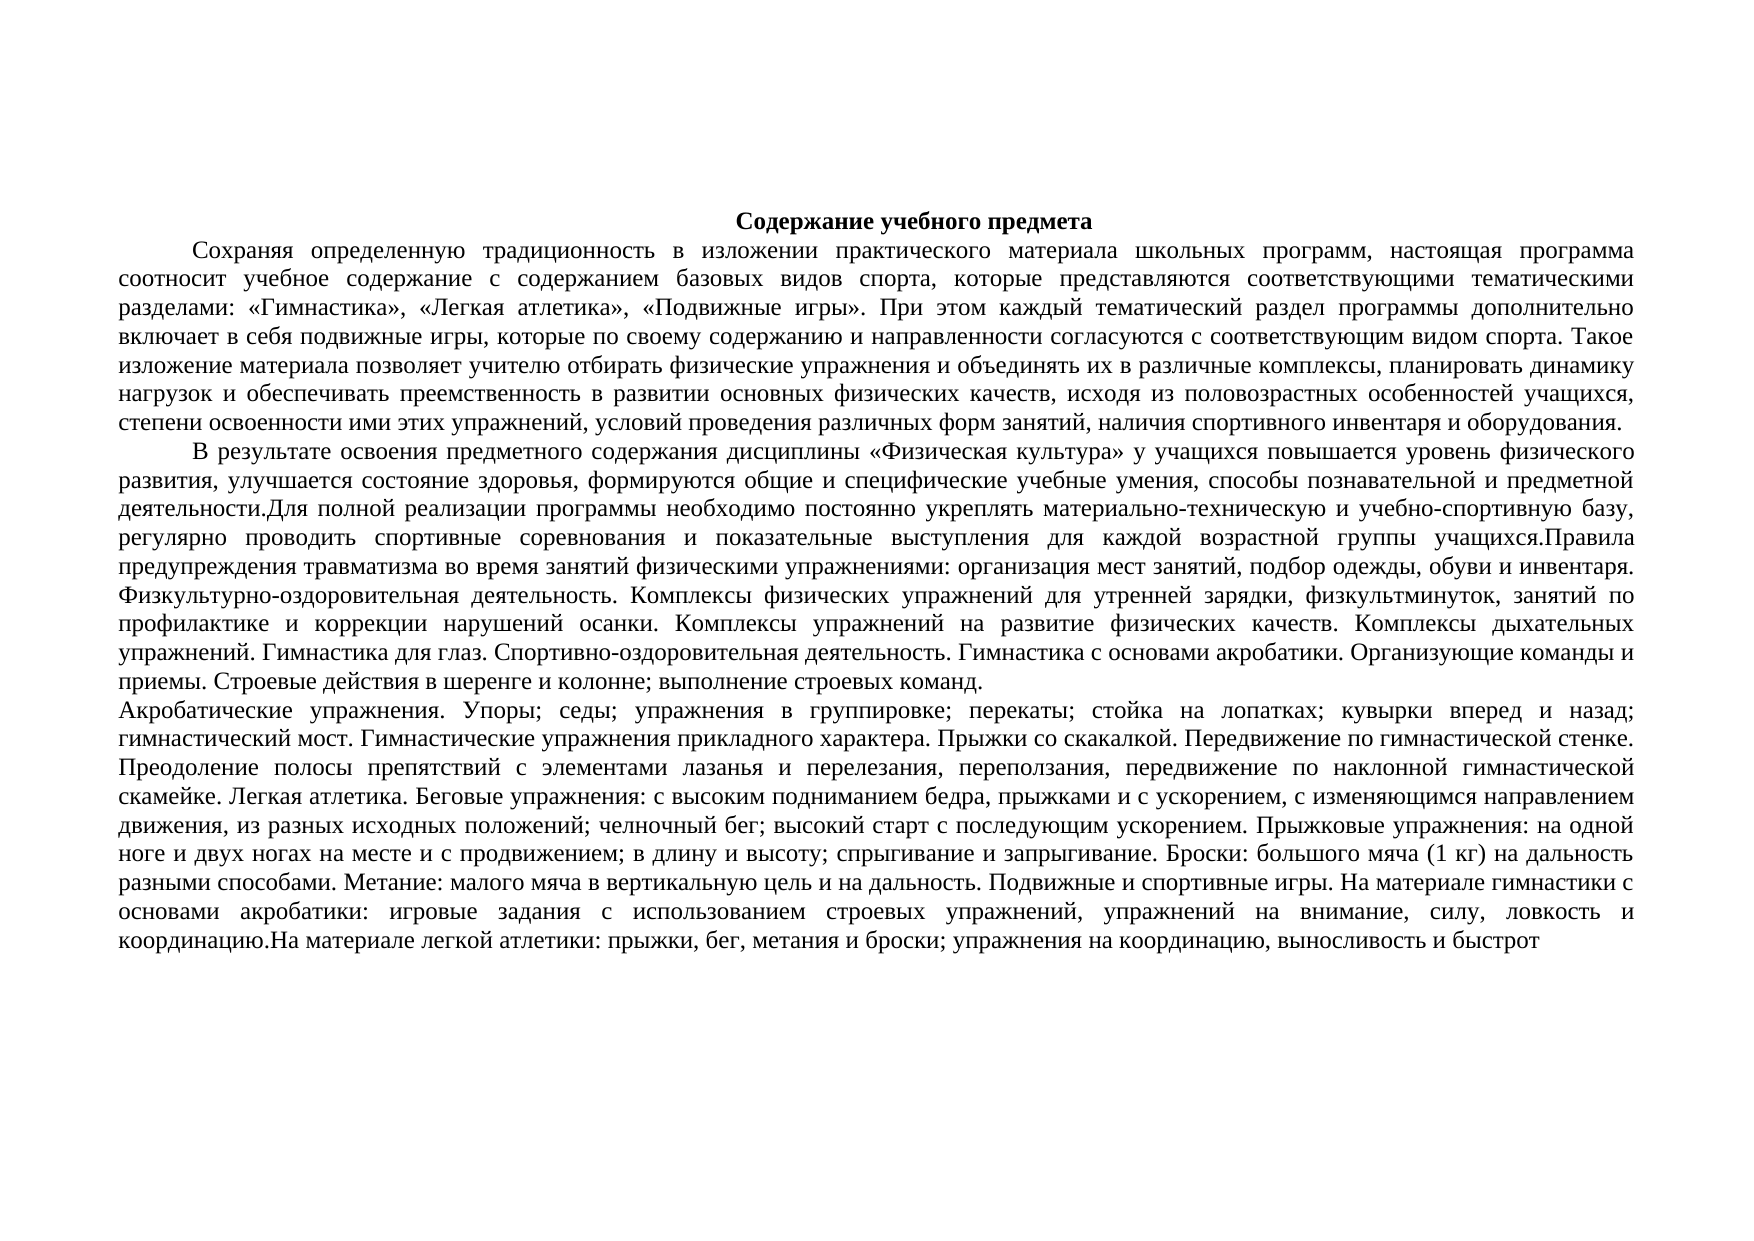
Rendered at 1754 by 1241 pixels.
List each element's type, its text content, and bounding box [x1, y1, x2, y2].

text Сохраняя определенную традиционность в изложении практического материала школьных программ, настоящая программа соотносит учебное содержание с содержанием базовых видов спорта, которые представляются соответствующими тематическими разделами: «Гимнастика», «Легкая атлетика», «Подвижные игры». При этом каждый тематический раздел программы дополнительно включает в себя подвижные игры, которые по своему содержанию и направленности согласуются с соответствующим видом спорта. Такое изложение материала позволяет учителю отбирать физические упражнения и объединять их в различные комплексы, планировать динамику нагрузок и обеспечивать преемственность в развитии основных физических качеств, исходя из половозрастных особенностей учащихся, степени освоенности ими этих упражнений, условий проведения различных форм занятий, наличия спортивного инвентаря и оборудования. [118, 235, 1636, 436]
text Акробатические упражнения. Упоры; седы; упражнения в группировке; перекаты; стойка на лопатках; кувырки вперед и назад; гимнастический мост. Гимнастические упражнения прикладного характера. Прыжки со скакалкой. Передвижение по гимнастической стенке. Преодоление полосы препятствий с элементами лазанья и перелезания, переползания, передвижение по наклонной гимнастической скамейке. Легкая атлетика. Беговые упражнения: с высоким подниманием бедра, прыжками и с ускорением, с изменяющимся направлением движения, из разных исходных положений; челночный бег; высокий старт с последующим ускорением. Прыжковые упражнения: на одной ноге и двух ногах на месте и с продвижением; в длину и высоту; спрыгивание и запрыгивание. Броски: большого мяча (1 кг) на дальность разными способами. Метание: малого мяча в вертикальную цель и на дальность. Подвижные и спортивные игры. На материале гимнастики с основами акробатики: игровые задания с использованием строевых упражнений, упражнений на внимание, силу, ловкость и координацию.На материале легкой атлетики: прыжки, бег, метания и броски; упражнения на координацию, выносливость и быстрот [118, 695, 1636, 953]
text Содержание учебного предмета [118, 206, 1636, 235]
text В результате освоения предметного содержания дисциплины «Физическая культура» у учащихся повышается уровень физического развития, улучшается состояние здоровья, формируются общие и специфические учебные умения, способы познавательной и предметной деятельности.Для полной реализации программы необходимо постоянно укреплять материально-техническую и учебно-спортивную базу, регулярно проводить спортивные соревнования и показательные выступления для каждой возрастной группы учащихся.Правила предупреждения травматизма во время занятий физическими упражнениями: организация мест занятий, подбор одежды, обуви и инвентаря. Физкультурно-оздоровительная деятельность. Комплексы физических упражнений для утренней зарядки, физкультминуток, занятий по профилактике и коррекции нарушений осанки. Комплексы упражнений на развитие физических качеств. Комплексы дыхательных упражнений. Гимнастика для глаз. Спортивно-оздоровительная деятельность. Гимнастика с основами акробатики. Организующие команды и приемы. Строевые действия в шеренге и колонне; выполнение строевых команд. [118, 436, 1636, 695]
